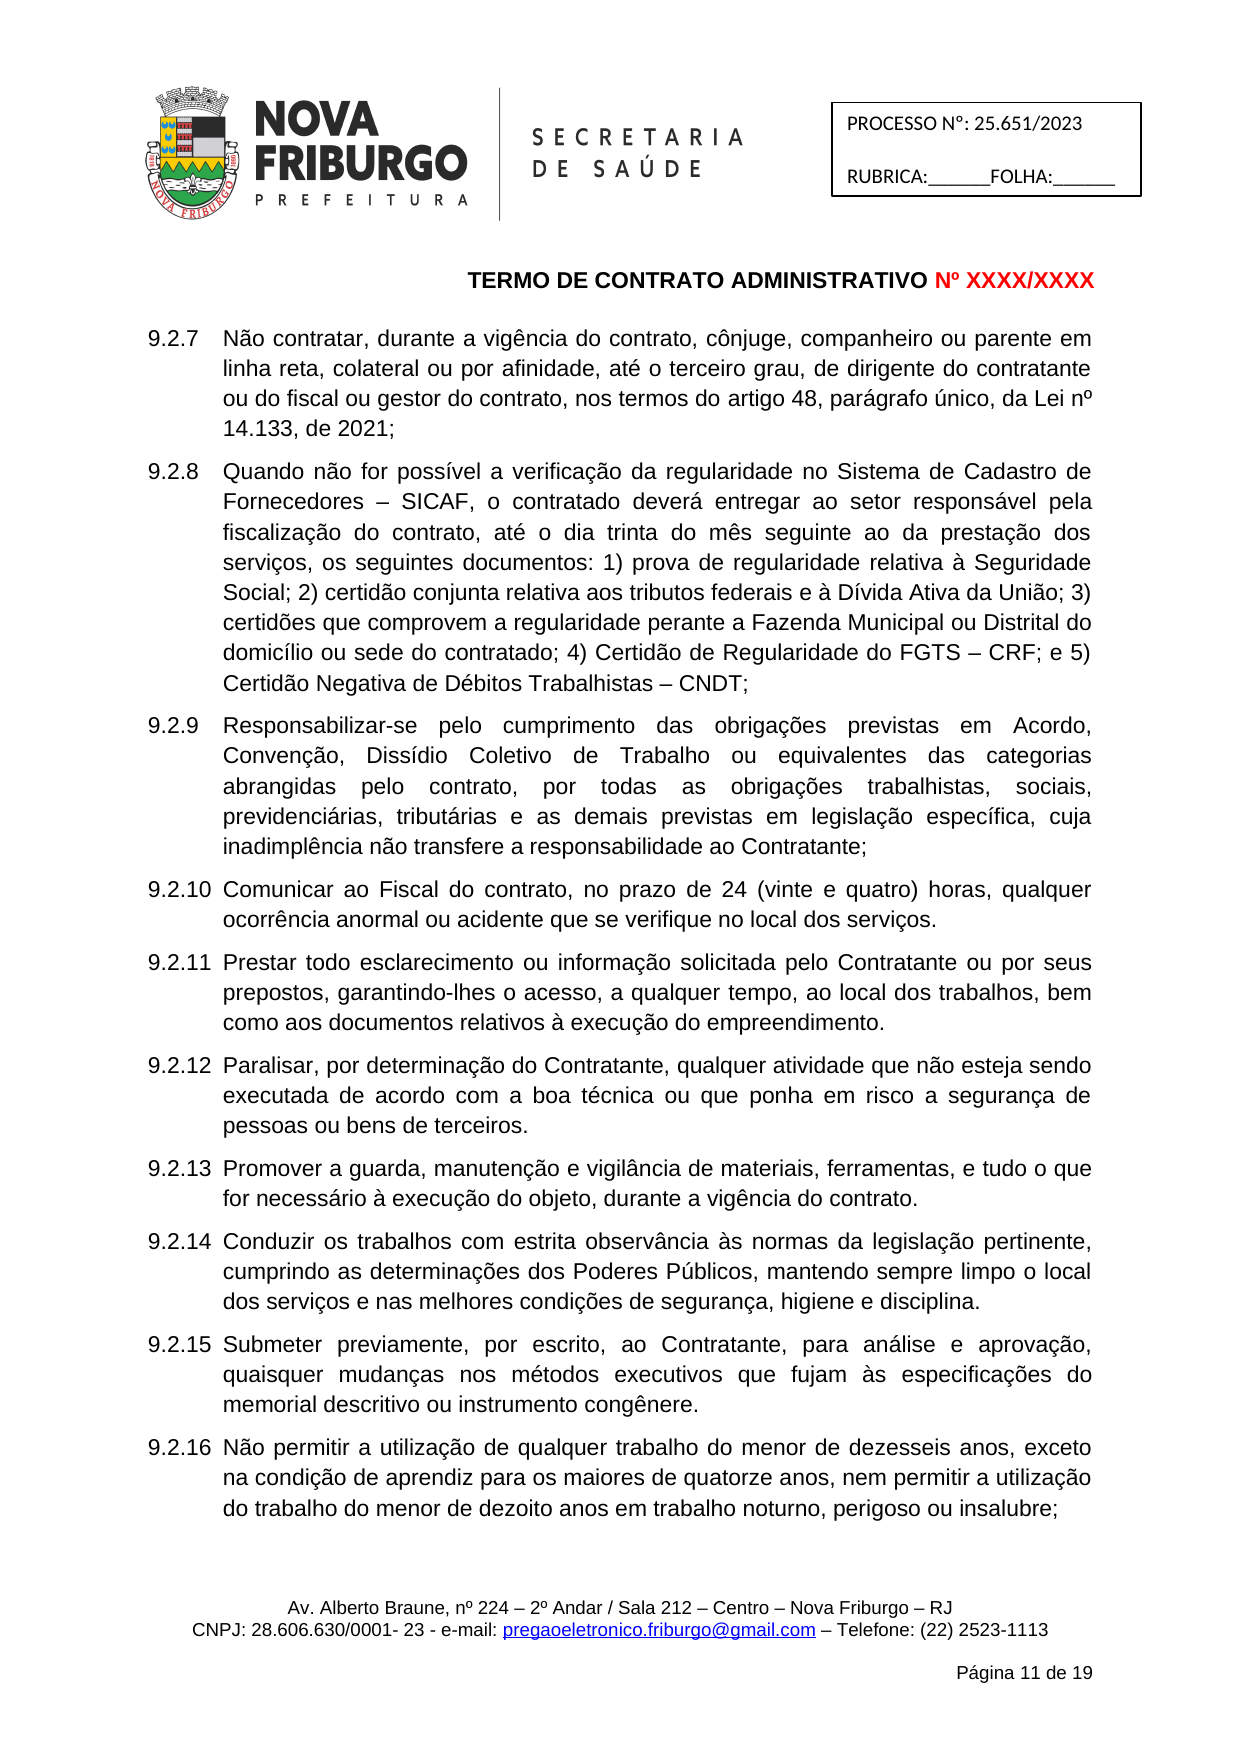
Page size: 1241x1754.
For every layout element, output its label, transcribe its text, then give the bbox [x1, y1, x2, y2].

list Promover a guarda, manutenção e vigilância de materiais, ferramentas, e tudo o que for necessário à execução do objeto, durante a vigência do contrato. [148, 1155, 1092, 1212]
list Submeter previamente, por escrito, ao Contratante, para análise e aprovação, quaisquer mudanças nos métodos executivos que fujam às especificações do memorial descritivo ou instrumento congênere. [148, 1331, 1092, 1418]
list Prestar todo esclarecimento ou informação solicitada pelo Contratante ou por seus prepostos, garantindo-lhes o acesso, a qualquer tempo, ao local dos trabalhos, bem como aos documentos relativos à execução do empreendimento. [148, 949, 1092, 1036]
list Paralisar, por determinação do Contratante, qualquer atividade que não esteja sendo executada de acordo com a boa técnica ou que ponha em risco a segurança de pessoas ou bens de terceiros. [148, 1052, 1092, 1139]
list Quando não for possível a verificação da regularidade no Sistema de Cadastro de Fornecedores – SICAF, o contratado deverá entregar ao setor responsável pela fiscalização do contrato, até o dia trinta do mês seguinte ao da prestação dos serviços, os seguintes documentos: 1) prova de regularidade relativa à Seguridade Social; 2) certidão conjunta relativa aos tributos federais e à Dívida Ativa da União; 3) certidões que comprovem a regularidade perante a Fazenda Municipal ou Distrital do domicílio ou sede do contratado; 4) Certidão de Regularidade do FGTS – CRF; e 5) Certidão Negativa de Débitos Trabalhistas – CNDT; [148, 458, 1092, 696]
list Responsabilizar-se pelo cumprimento das obrigações previstas em Acordo, Convenção, Dissídio Coletivo de Trabalho ou equivalentes das categorias abrangidas pelo contrato, por todas as obrigações trabalhistas, sociais, previdenciárias, tributárias e as demais previstas em legislação específica, cuja inadimplência não transfere a responsabilidade ao Contratante; [148, 712, 1092, 859]
list Não permitir a utilização de qualquer trabalho do menor de dezesseis anos, exceto na condição de aprendiz para os maiores de quatorze anos, nem permitir a utilização do trabalho do menor de dezoito anos em trabalho noturno, perigoso ou insalubre; [148, 1434, 1092, 1521]
list Comunicar ao Fiscal do contrato, no prazo de 24 (vinte e quatro) horas, qualquer ocorrência anormal ou acidente que se verifique no local dos serviços. [148, 876, 1092, 932]
list Conduzir os trabalhos com estrita observância às normas da legislação pertinente, cumprindo as determinações dos Poderes Públicos, mantendo sempre limpo o local dos serviços e nas melhores condições de segurança, higiene e disciplina. [148, 1228, 1092, 1315]
picture [132, 75, 760, 236]
list Não contratar, durante a vigência do contrato, cônjuge, companheiro ou parente em linha reta, colateral ou por afinidade, até o terceiro grau, de dirigente do contratante ou do fiscal ou gestor do contrato, nos termos do artigo 48, parágrafo único, da Lei nº 14.133, de 2021; [148, 325, 1092, 442]
